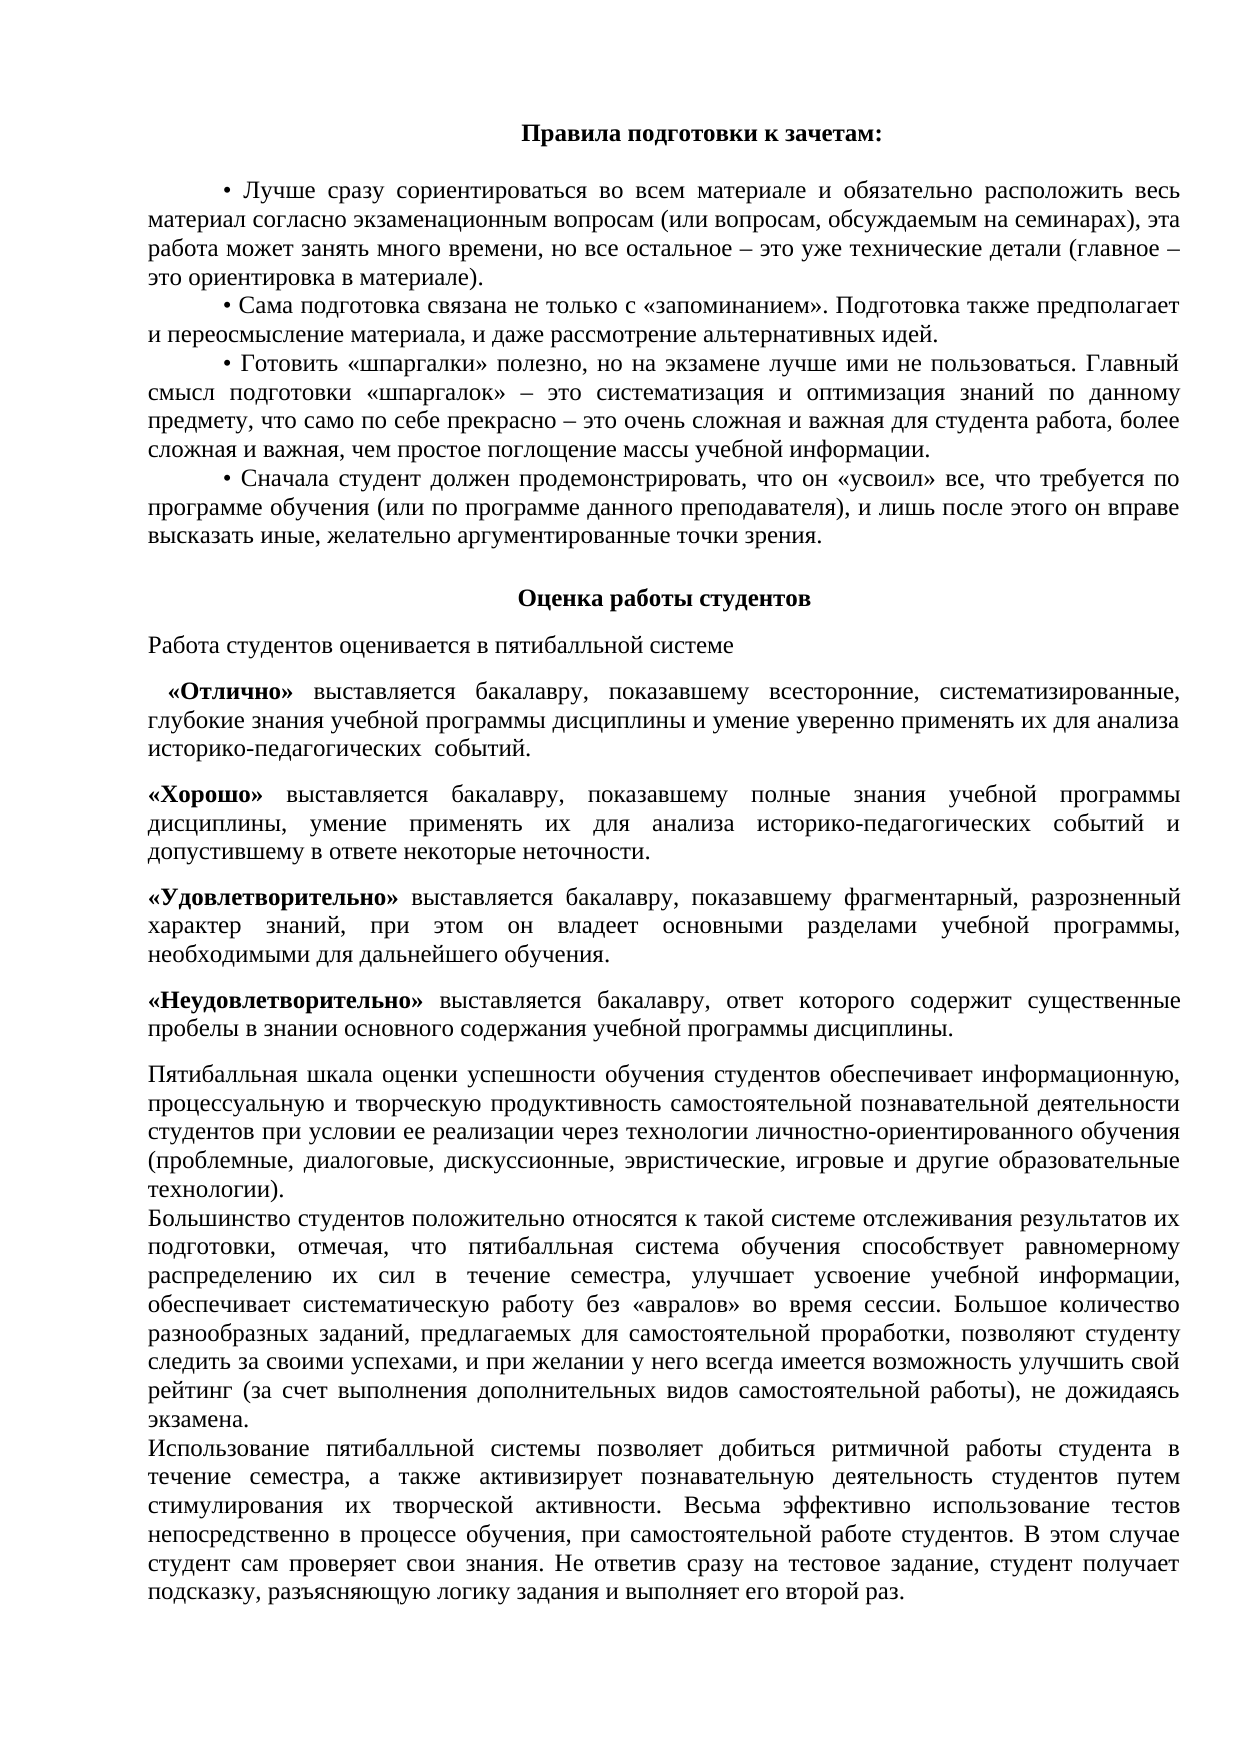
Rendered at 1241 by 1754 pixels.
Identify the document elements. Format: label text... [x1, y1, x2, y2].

text «Отлично» выставляется бакалавру, показавшему всесторонние, систематизированные, глубокие знания учебной программы дисциплины и умение уверенно применять их для анализа историко-педагогических событий. [148, 676, 1181, 762]
text Пятибалльная шкала оценки успешности обучения студентов обеспечивает информационную, процессуальную и творческую продуктивность самостоятельной познавательной деятельности студентов при условии ее реализации через технологии личностно-ориентированного обучения (проблемные, диалоговые, дискуссионные, эвристические, игровые и другие образовательные технологии). [148, 1059, 1181, 1203]
text • Лучше сразу сориентироваться во всем материале и обязательно расположить весь материал согласно экзаменационным вопросам (или вопросам, обсуждаемым на семинарах), эта работа может занять много времени, но все остальное – это уже технические детали (главное – это ориентировка в материале). [148, 176, 1181, 291]
text «Неудовлетворительно» выставляется бакалавру, ответ которого содержит существенные пробелы в знании основного содержания учебной программы дисциплины. [148, 985, 1181, 1042]
text «Хорошо» выставляется бакалавру, показавшему полные знания учебной программы дисциплины, умение применять их для анализа историко-педагогических событий и допустившему в ответе некоторые неточности. [148, 779, 1181, 865]
text • Сначала студент должен продемонстрировать, что он «усвоил» все, что требуется по программе обучения (или по программе данного преподавателя), и лишь после этого он вправе высказать иные, желательно аргументированные точки зрения. [148, 463, 1181, 549]
text Большинство студентов положительно относятся к такой системе отслеживания результатов их подготовки, отмечая, что пятибалльная система обучения способствует равномерному распределению их сил в течение семестра, улучшает усвоение учебной информации, обеспечивает систематическую работу без «авралов» во время сессии. Большое количество разнообразных заданий, предлагаемых для самостоятельной проработки, позволяют студенту следить за своими успехами, и при желании у него всегда имеется возможность улучшить свой рейтинг (за счет выполнения дополнительных видов самостоятельной работы), не дожидаясь экзамена. [148, 1203, 1181, 1433]
text Правила подготовки к зачетам: [148, 118, 1181, 147]
text Использование пятибалльной системы позволяет добиться ритмичной работы студента в течение семестра, а также активизирует познавательную деятельность студентов путем стимулирования их творческой активности. Весьма эффективно использование тестов непосредственно в процессе обучения, при самостоятельной работе студентов. В этом случае студент сам проверяет свои знания. Не ответив сразу на тестовое задание, студент получает подсказку, разъясняющую логику задания и выполняет его второй раз. [148, 1433, 1181, 1605]
text Оценка работы студентов [148, 583, 1181, 612]
text «Удовлетворительно» выставляется бакалавру, показавшему фрагментарный, разрозненный характер знаний, при этом он владеет основными разделами учебной программы, необходимыми для дальнейшего обучения. [148, 882, 1181, 968]
text Работа студентов оценивается в пятибалльной системе [148, 631, 1181, 659]
text • Готовить «шпаргалки» полезно, но на экзамене лучше ими не пользоваться. Главный смысл подготовки «шпаргалок» – это систематизация и оптимизация знаний по данному предмету, что само по себе прекрасно – это очень сложная и важная для студента работа, более сложная и важная, чем простое поглощение массы учебной информации. [148, 348, 1181, 463]
text • Сама подготовка связана не только с «запоминанием». Подготовка также предполагает и переосмысление материала, и даже рассмотрение альтернативных идей. [148, 291, 1181, 348]
